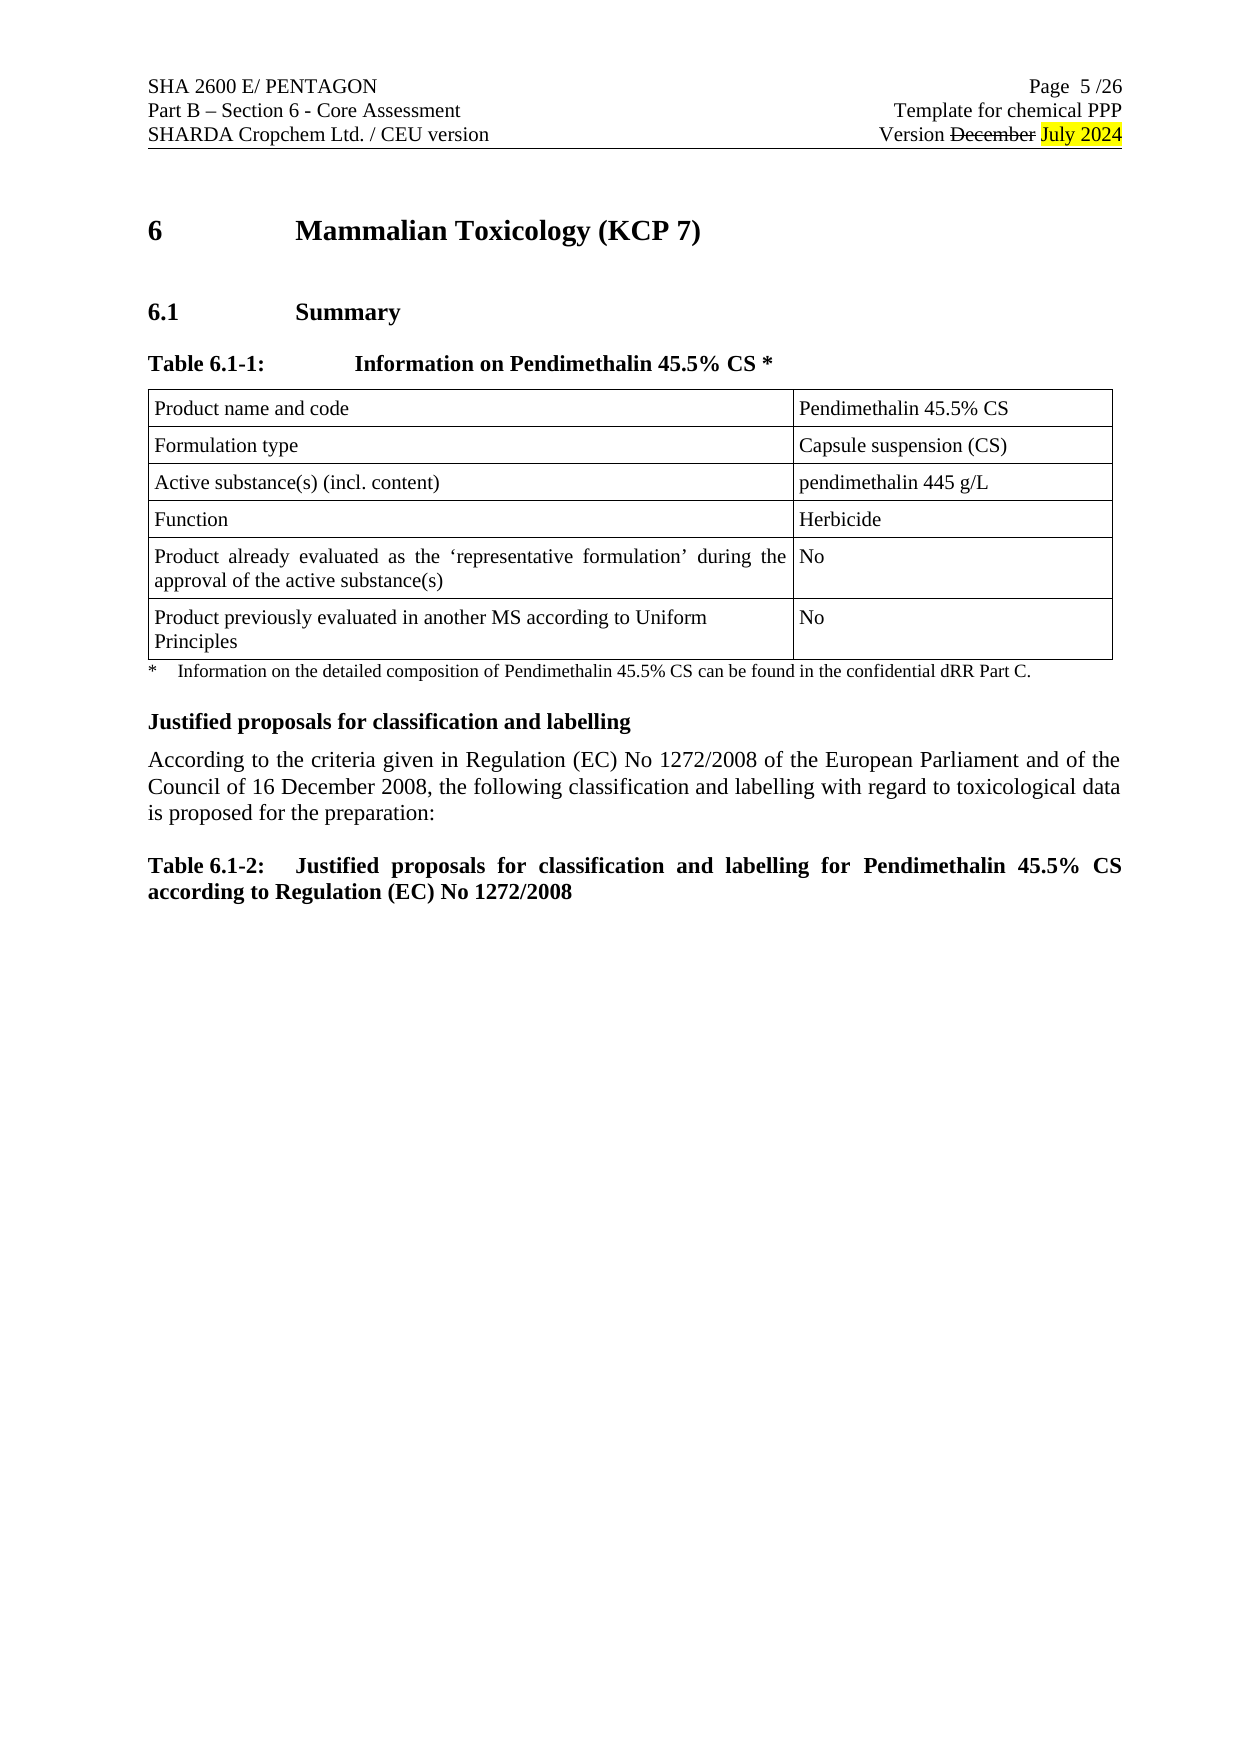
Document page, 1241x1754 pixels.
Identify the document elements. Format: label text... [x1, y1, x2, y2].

text According to the criteria given in Regulation (EC) No 1272/2008 of the European Parliament and of the Council of 16 December 2008, the following classification and labelling with regard to toxicological data is proposed for the preparation: [148, 746, 1122, 826]
subtitle Mammalian Toxicology (KCP 7) [148, 213, 1122, 247]
subtitle Summary [148, 297, 1122, 325]
text Justified proposals for classification and labelling [148, 708, 1122, 734]
table_cell Formulation type [149, 427, 793, 463]
table_cell Herbicide [794, 501, 1112, 537]
table_cell Product previously evaluated in another MS according to Uniform Principles [149, 599, 793, 659]
table_cell pendimethalin 445 g/L [794, 464, 1112, 500]
table_cell No [794, 599, 1112, 659]
table_cell No [794, 538, 1112, 598]
table_cell Product already evaluated as the ‘representative formulation’ during the approval of the active substance(s) [149, 538, 793, 598]
table_cell Function [149, 501, 793, 537]
table_header Product name and code [149, 390, 793, 426]
table_header Pendimethalin 45.5% CS [794, 390, 1112, 426]
table_cell Capsule suspension (CS) [794, 427, 1112, 463]
text * Information on the detailed composition of Pendimethalin 45.5% CS can be found in the confidential dRR Part C. [148, 660, 1122, 682]
table_cell Active substance(s) (incl. content) [149, 464, 793, 500]
text Table 6.1-1: Information on Pendimethalin 45.5% CS * [148, 350, 1122, 377]
text Table 6.1-2: Justified proposals for classification and labelling for Pendimethalin 45.5% CS according to Regulation (EC) No 1272/2008 [148, 852, 1122, 904]
